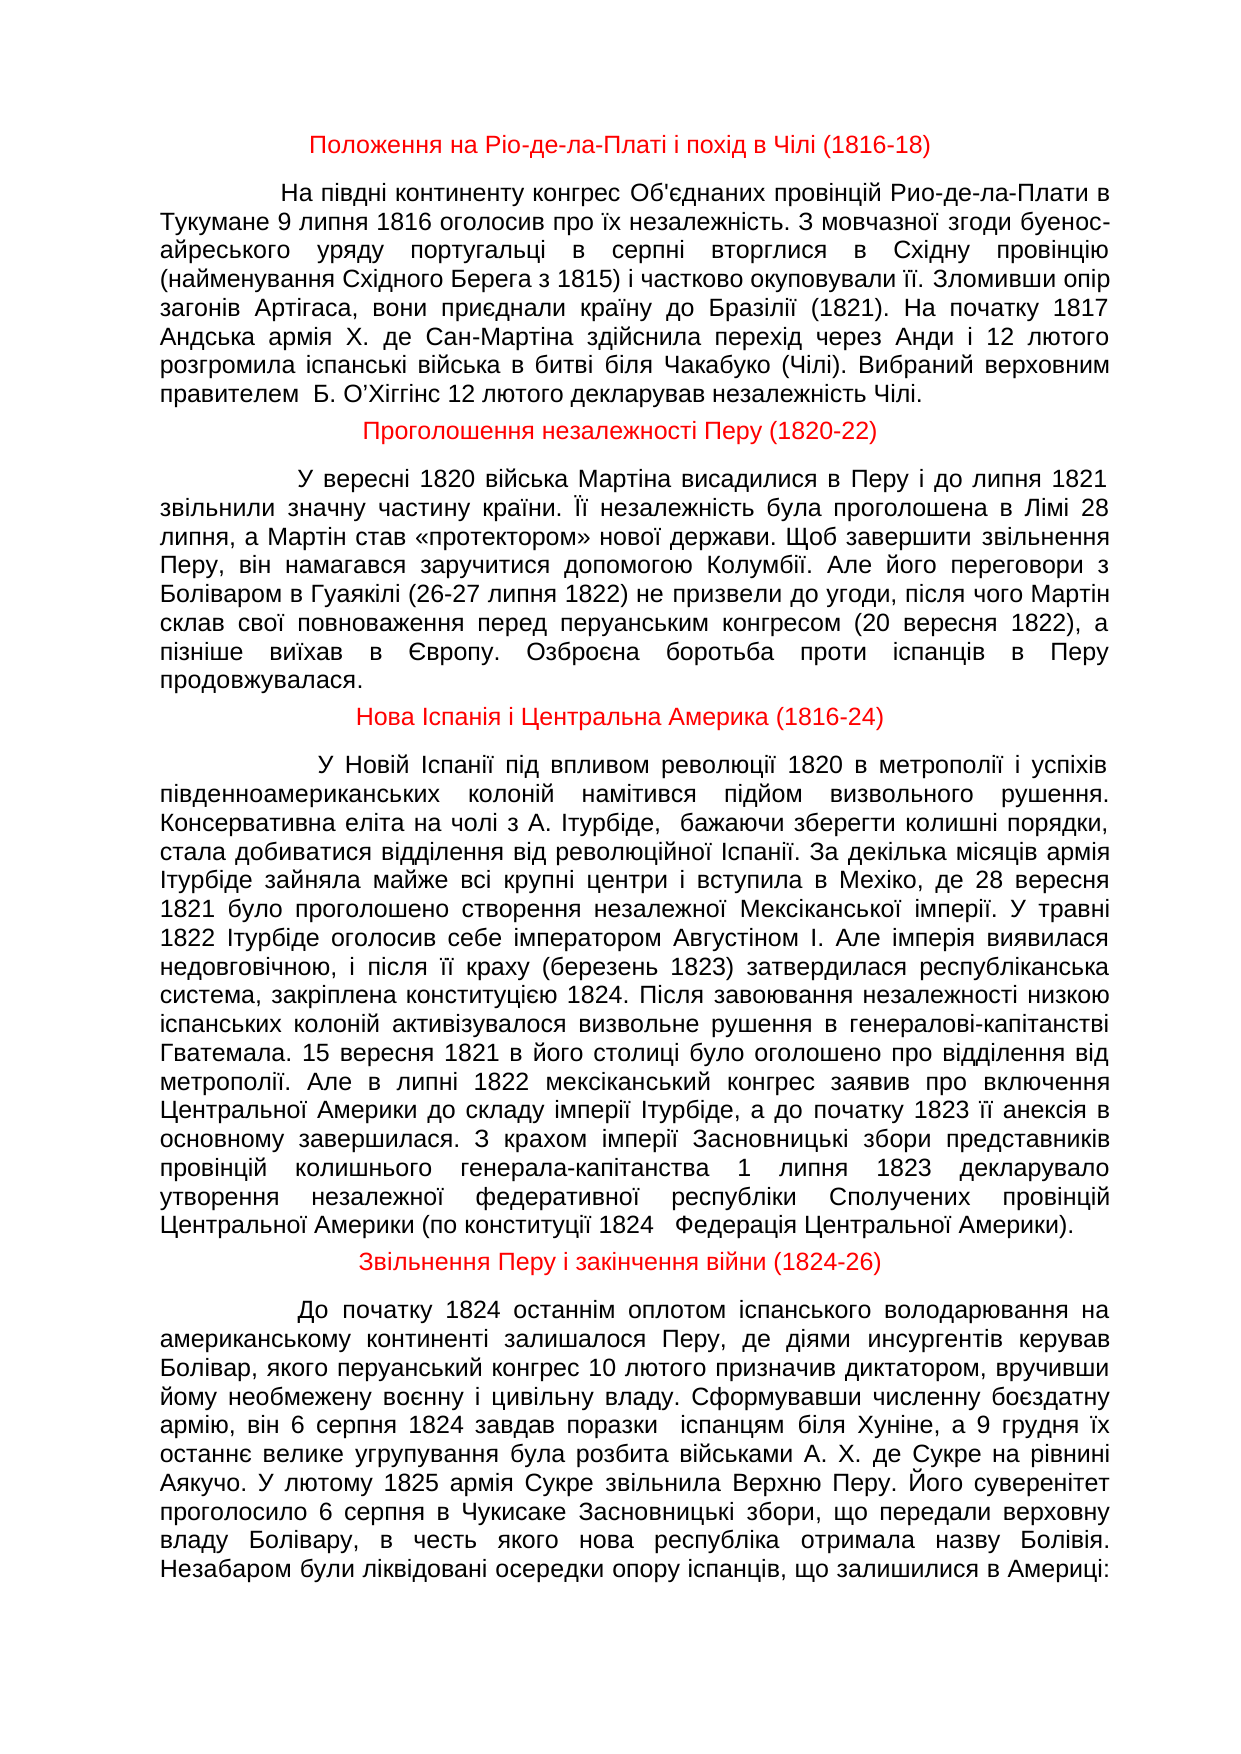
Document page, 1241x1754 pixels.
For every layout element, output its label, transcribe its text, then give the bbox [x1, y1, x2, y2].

text У вересні 1820 війська Мартіна висадилися в Перу і до липня 1821 звільнили значну частину країни. Її незалежність була проголошена в Лімі 28 липня, а Мартін став «протектором» нової держави. Щоб завершити звільнення Перу, він намагався заручитися допомогою Колумбії. Але його переговори з Боліваром в Гуаякілі (26-27 липня 1822) не призвели до угоди, після чого Мартін склав свої повноваження перед перуанським конгресом (20 вересня 1822), а пізніше виїхав в Європу. Озброєна боротьба проти іспанців в Перу продовжувалася. [159, 464, 1110, 694]
text На півдні континенту конгрес Об'єднаних провінцій Рио-де-ла-Плати в Тукумане 9 липня 1816 оголосив про їх незалежність. З мовчазної згоди буенос-айреського уряду португальці в серпні вторглися в Східну провінцію (найменування Східного Берега з 1815) і частково окуповували її. Зломивши опір загонів Артігаса, вони приєднали країну до Бразілії (1821). На початку 1817 Андська армія Х. де Сан-Мартіна здійснила перехід через Анди і 12 лютого розгромила іспанські війська в битві біля Чакабуко (Чілі). Вибраний верховним правителем Б. О’Хіггінс 12 лютого декларував незалежність Чілі. [159, 178, 1110, 408]
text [159, 1295, 1110, 1583]
text У Новій Іспанії під впливом революції 1820 в метрополії і успіхів південноамериканських колоній намітився підйом визвольного рушення. Консервативна еліта на чолі з А. Ітурбіде, бажаючи зберегти колишні порядки, стала добиватися відділення від революційної Іспанії. За декілька місяців армія Ітурбіде зайняла майже всі крупні центри і вступила в Мехіко, де 28 вересня 1821 було проголошено створення незалежної Мексіканської імперії. У травні 1822 Ітурбіде оголосив себе імператором Августіном I. Але імперія виявилася недовговічною, і після її краху (березень 1823) затвердилася республіканська система, закріплена конституцією 1824. Після завоювання незалежності низкою іспанських колоній активізувалося визвольне рушення в генералові-капітанстві Гватемала. 15 вересня 1821 в його столиці було оголошено про відділення від метрополії. Але в липні 1822 мексіканський конгрес заявив про включення Центральної Америки до складу імперії Ітурбіде, а до початку 1823 її анексія в основному завершилася. З крахом імперії Засновницькі збори представників провінцій колишнього генерала-капітанства 1 липня 1823 декларувало утворення незалежної федеративної республіки Сполучених провінцій Центральної Америки (по конституції 1824 Федерація Центральної Америки). [159, 750, 1110, 1239]
text Проголошення незалежності Перу (1820-22) [130, 416, 1110, 445]
text Нова Іспанія і Центральна Америка (1816-24) [130, 702, 1110, 732]
text Положення на Ріо-де-ла-Платі і похід в Чілі (1816-18) [130, 130, 1110, 159]
text Звільнення Перу і закінчення війни (1824-26) [130, 1247, 1110, 1277]
